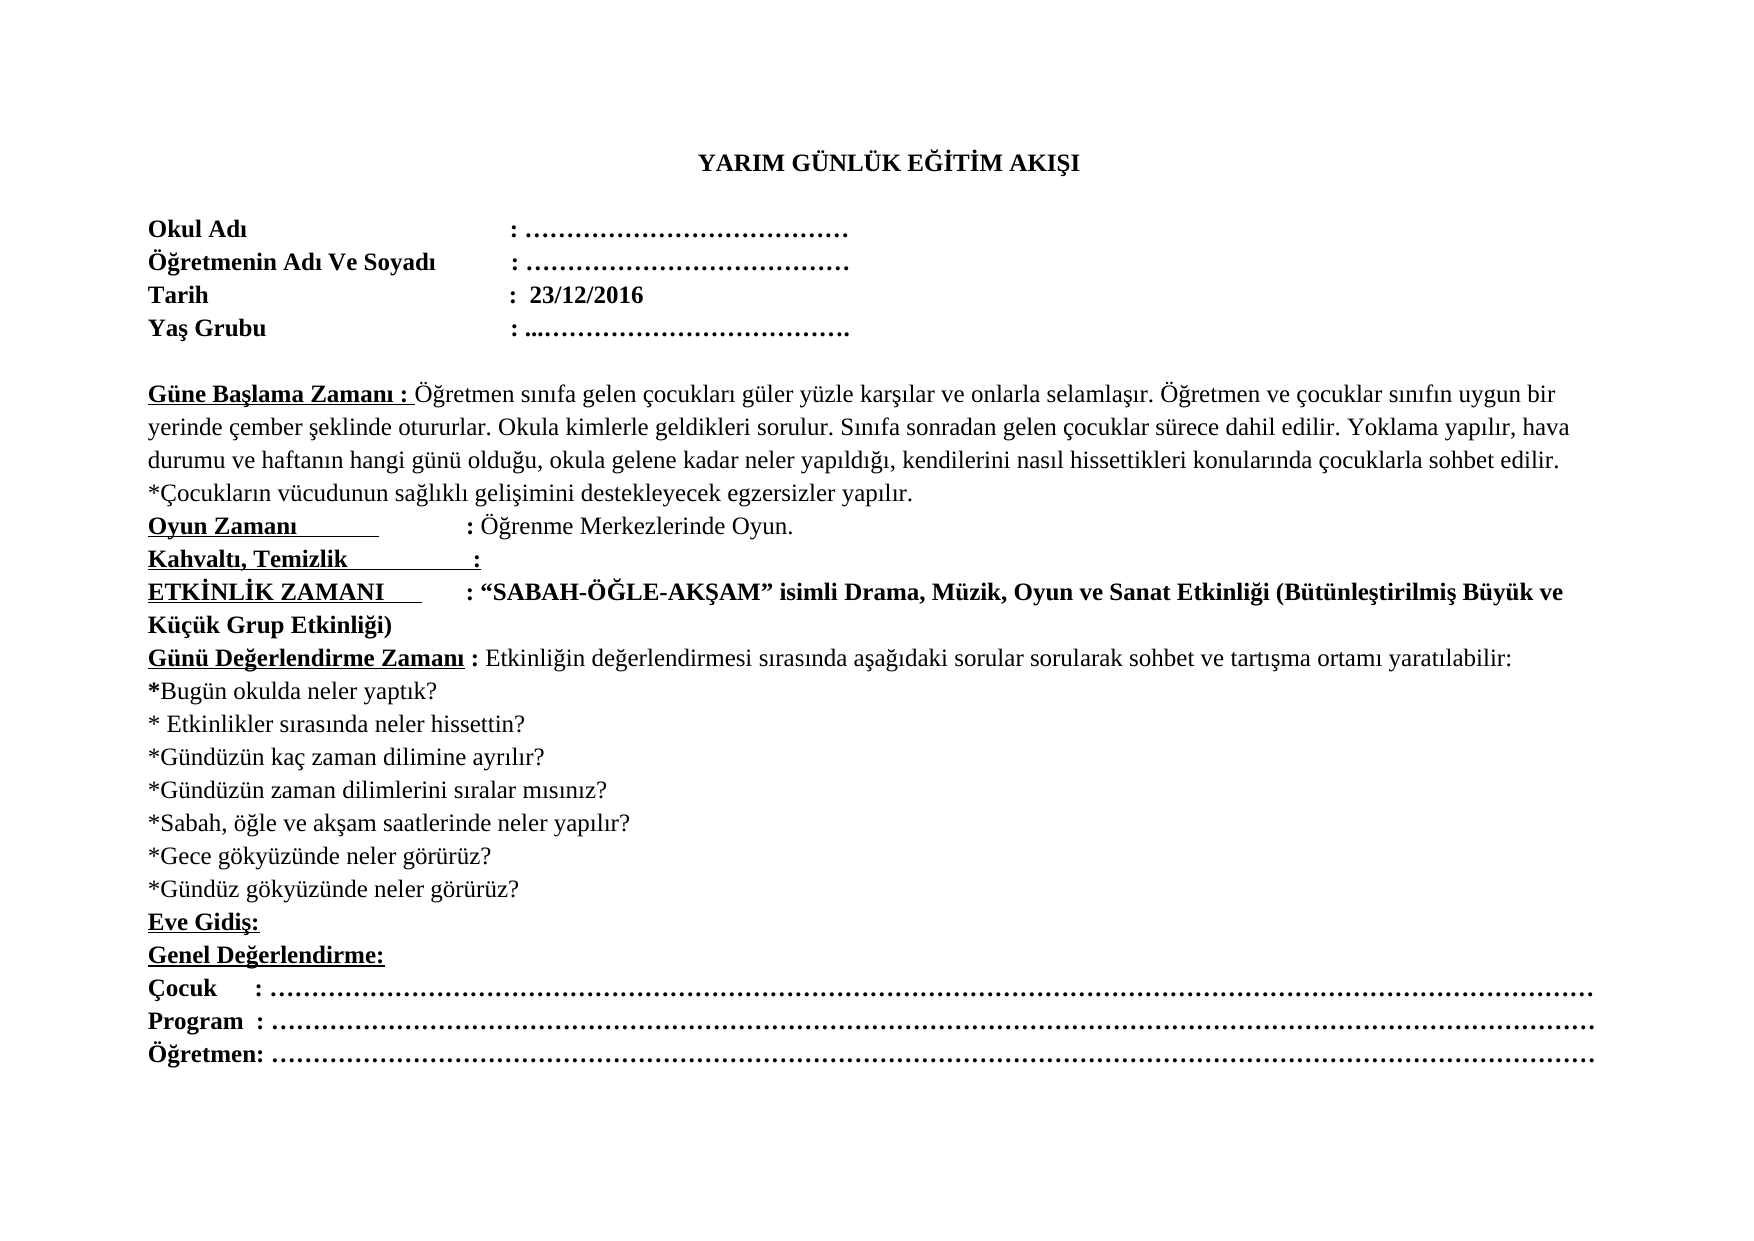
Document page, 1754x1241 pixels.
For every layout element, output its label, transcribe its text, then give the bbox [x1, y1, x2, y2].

list *Çocukların vücudunun sağlıklı gelişimini destekleyecek egzersizler yapılır. [148, 478, 1606, 507]
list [148, 907, 1606, 1068]
list YARIM GÜNLÜK EĞİTİM AKIŞI Okul Adı : ………………………………… Öğretmenin Adı Ve Soyadı : ………………………………… Tarih : 23/12/2016 Yaş Grubu : ...………………………………. Güne Başlama Zamanı : Öğretmen sınıfa gelen çocukları güler yüzle karşılar ve onlarla selamlaşır. Öğretmen ve çocuklar sınıfın uygun bir yerinde çember şeklinde otururlar. Okula kimlerle geldikleri sorulur. Sınıfa sonradan gelen çocuklar sürece dahil edilir. Yoklama yapılır, hava durumu ve haftanın hangi günü olduğu, okula gelene kadar neler yapıldığı, kendilerini nasıl hissettikleri konularında çocuklarla sohbet edilir. [148, 148, 1606, 473]
list Oyun Zamanı : Öğrenme Merkezlerinde Oyun. Kahvaltı, Temizlik : ETKİNLİK ZAMANI : “SABAH-ÖĞLE-AKŞAM” isimli Drama, Müzik, Oyun ve Sanat Etkinliği (Bütünleştirilmiş Büyük ve Küçük Grup Etkinliği) [148, 511, 1606, 639]
list Günü Değerlendirme Zamanı : Etkinliğin değerlendirmesi sırasında aşağıdaki sorular sorularak sohbet ve tartışma ortamı yaratılabilir: *Bugün okulda neler yaptık? * Etkinlikler sırasında neler hissettin? *Gündüzün kaç zaman dilimine ayrılır? *Gündüzün zaman dilimlerini sıralar mısınız? *Sabah, öğle ve akşam saatlerinde neler yapılır? *Gece gökyüzünde neler görürüz? *Gündüz gökyüzünde neler görürüz? [148, 643, 1606, 903]
